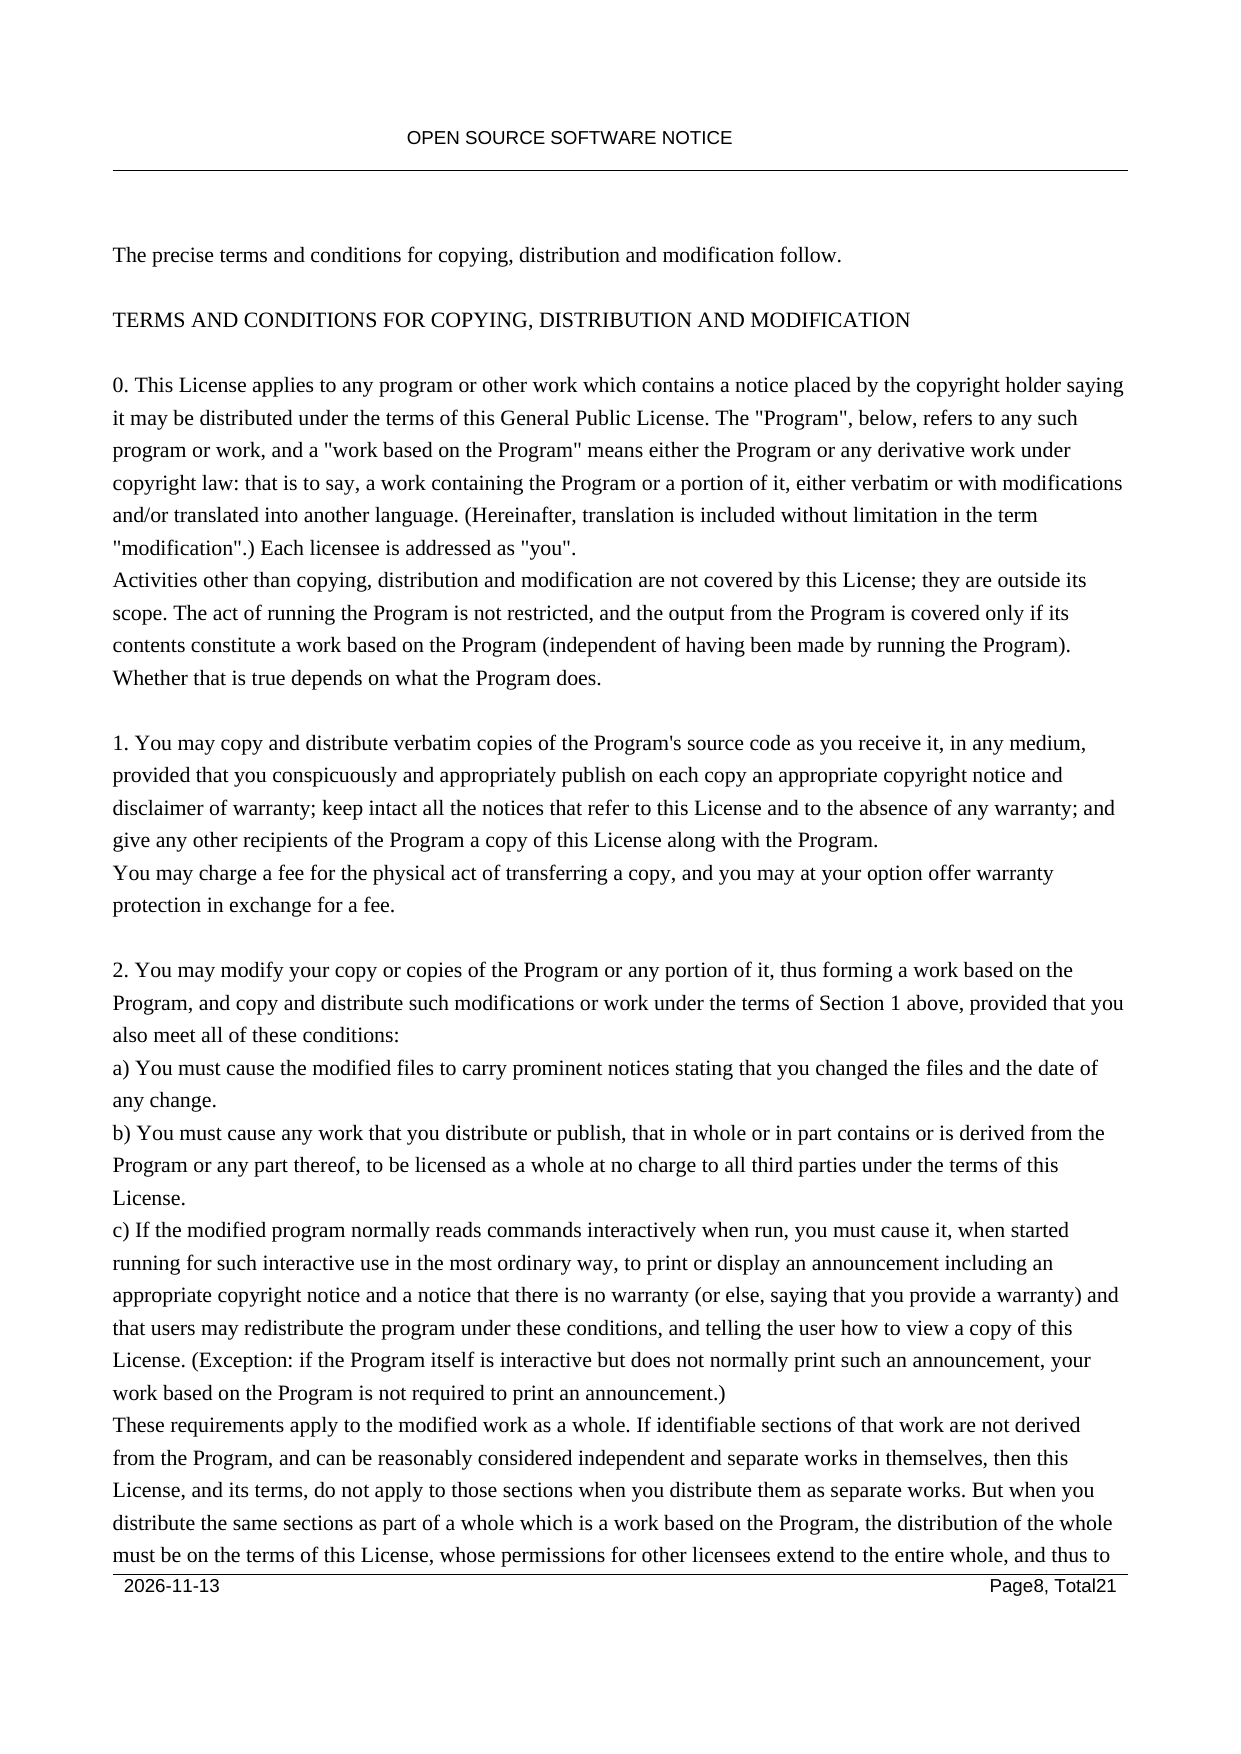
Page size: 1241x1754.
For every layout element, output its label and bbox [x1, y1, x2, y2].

text [112, 206, 1128, 1571]
